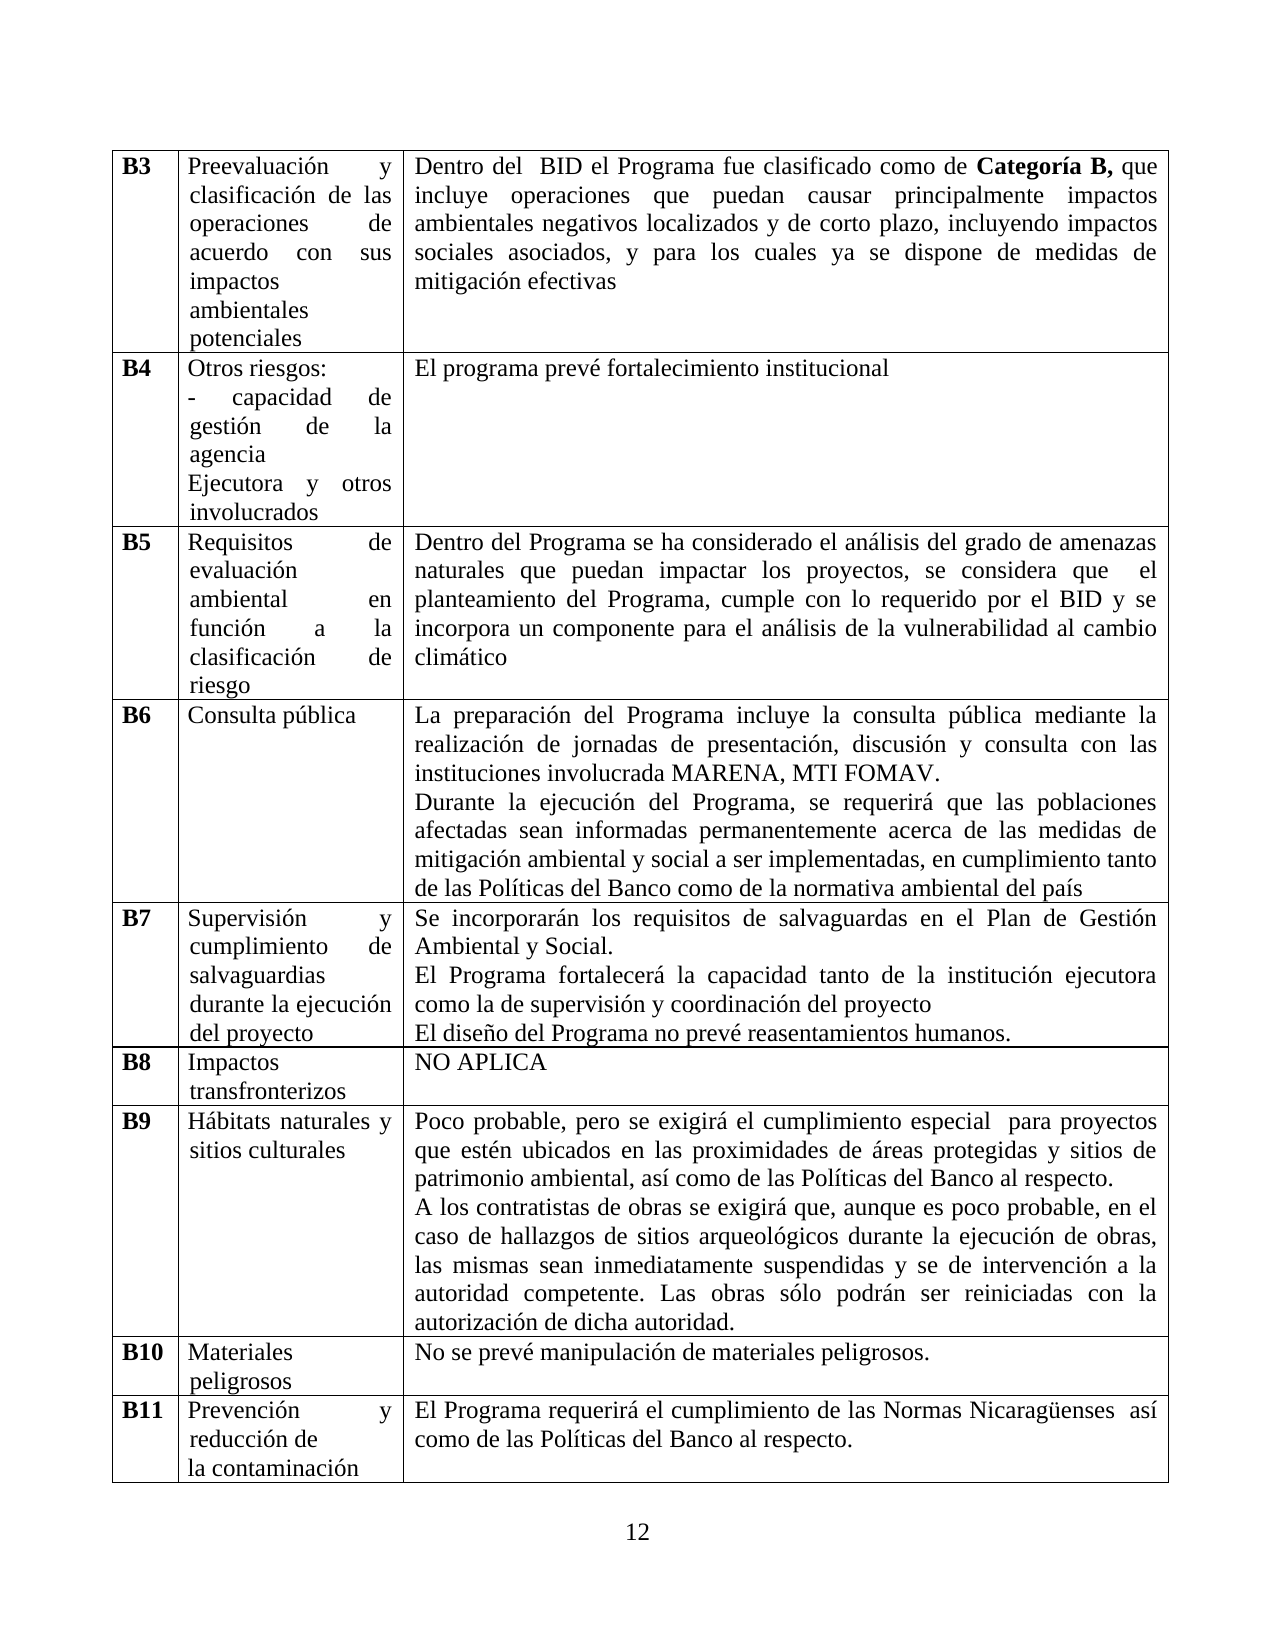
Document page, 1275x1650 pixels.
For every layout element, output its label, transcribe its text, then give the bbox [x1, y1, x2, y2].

table_cell B3 [113, 151, 178, 352]
table_cell B7 [113, 903, 178, 1046]
table_cell El Programa requerirá el cumplimiento de las Normas Nicaragüenses así como de las Políticas del Banco al respecto. [404, 1396, 1168, 1482]
table_cell Prevención y reducción de la contaminación [179, 1396, 403, 1482]
table_cell El programa prevé fortalecimiento institucional [404, 353, 1168, 526]
table_cell Poco probable, pero se exigirá el cumplimiento especial para proyectos que estén ubicados en las proximidades de áreas protegidas y sitios de patrimonio ambiental, así como de las Políticas del Banco al respecto. A los contratistas de obras se exigirá que, aunque es poco probable, en el caso de hallazgos de sitios arqueológicos durante la ejecución de obras, las mismas sean inmediatamente suspendidas y se de intervención a la autoridad competente. Las obras sólo podrán ser reiniciadas con la autorización de dicha autoridad. [404, 1106, 1168, 1336]
table_cell NO APLICA [404, 1048, 1168, 1105]
table_cell B8 [113, 1048, 178, 1105]
table_cell Supervisión y cumplimiento de salvaguardias durante la ejecución del proyecto [179, 903, 403, 1046]
table_cell Materiales peligrosos [179, 1337, 403, 1394]
table_cell B6 [113, 700, 178, 902]
table_cell Hábitats naturales y sitios culturales [179, 1106, 403, 1336]
table_cell Dentro del BID el Programa fue clasificado como de Categoría B, que incluye operaciones que puedan causar principalmente impactos ambientales negativos localizados y de corto plazo, incluyendo impactos sociales asociados, y para los cuales ya se dispone de medidas de mitigación efectivas [404, 151, 1168, 352]
table_cell Se incorporarán los requisitos de salvaguardas en el Plan de Gestión Ambiental y Social. El Programa fortalecerá la capacidad tanto de la institución ejecutora como la de supervisión y coordinación del proyecto El diseño del Programa no prevé reasentamientos humanos. [404, 903, 1168, 1046]
table_cell B9 [113, 1106, 178, 1336]
table_cell La preparación del Programa incluye la consulta pública mediante la realización de jornadas de presentación, discusión y consulta con las instituciones involucrada MARENA, MTI FOMAV. Durante la ejecución del Programa, se requerirá que las poblaciones afectadas sean informadas permanentemente acerca de las medidas de mitigación ambiental y social a ser implementadas, en cumplimiento tanto de las Políticas del Banco como de la normativa ambiental del país [404, 700, 1168, 902]
table_cell B4 [113, 353, 178, 526]
table_cell Otros riesgos: - capacidad de gestión de la agencia Ejecutora y otros involucrados [179, 353, 403, 526]
table_cell Consulta pública [179, 700, 403, 902]
table_cell No se prevé manipulación de materiales peligrosos. [404, 1337, 1168, 1394]
table_cell Impactos transfronterizos [179, 1048, 403, 1105]
table_cell B11 [113, 1396, 178, 1482]
table_cell Dentro del Programa se ha considerado el análisis del grado de amenazas naturales que puedan impactar los proyectos, se considera que el planteamiento del Programa, cumple con lo requerido por el BID y se incorpora un componente para el análisis de la vulnerabilidad al cambio climático [404, 527, 1168, 699]
table_cell Preevaluación y clasificación de las operaciones de acuerdo con sus impactos ambientales potenciales [179, 151, 403, 352]
table_cell B10 [113, 1337, 178, 1394]
table_cell B5 [113, 527, 178, 699]
table_cell Requisitos de evaluación ambiental en función a la clasificación de riesgo [179, 527, 403, 699]
